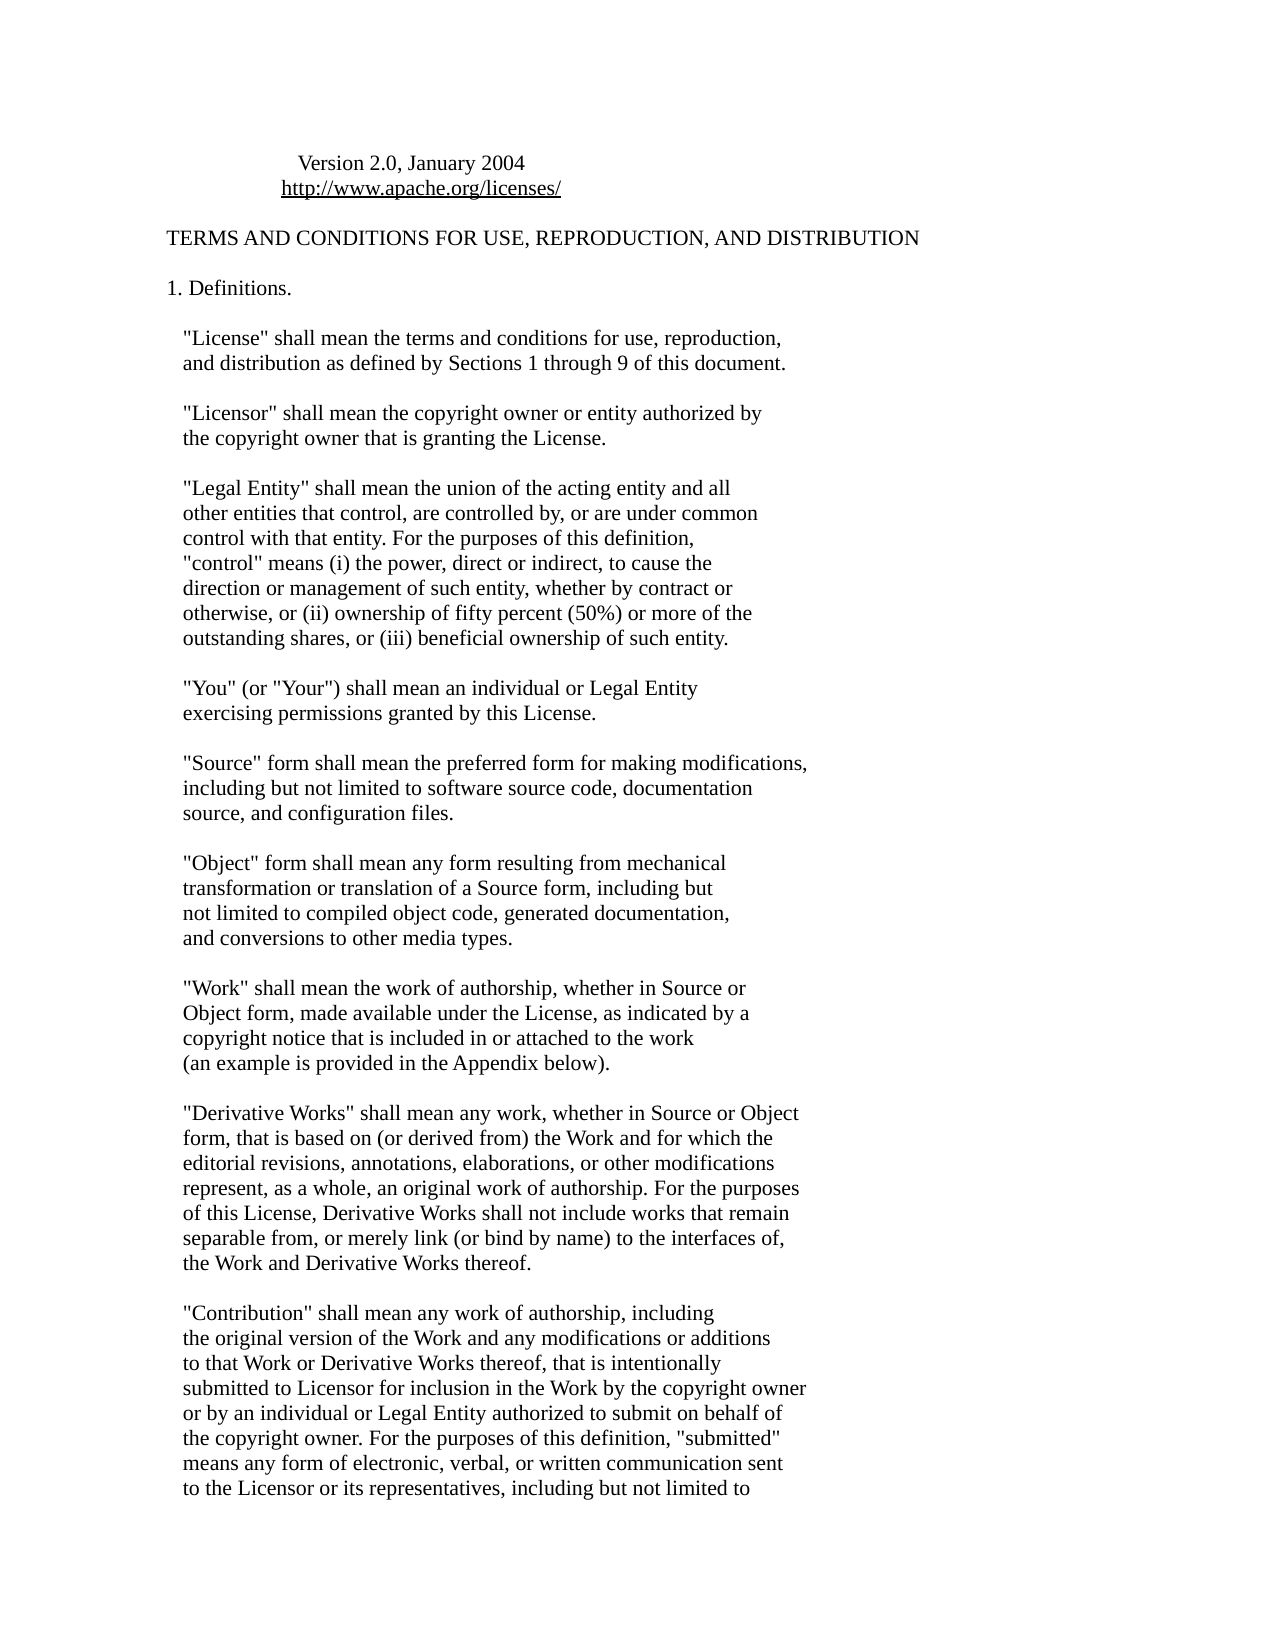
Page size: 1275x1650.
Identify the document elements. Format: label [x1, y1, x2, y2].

text [150, 150, 1125, 1500]
